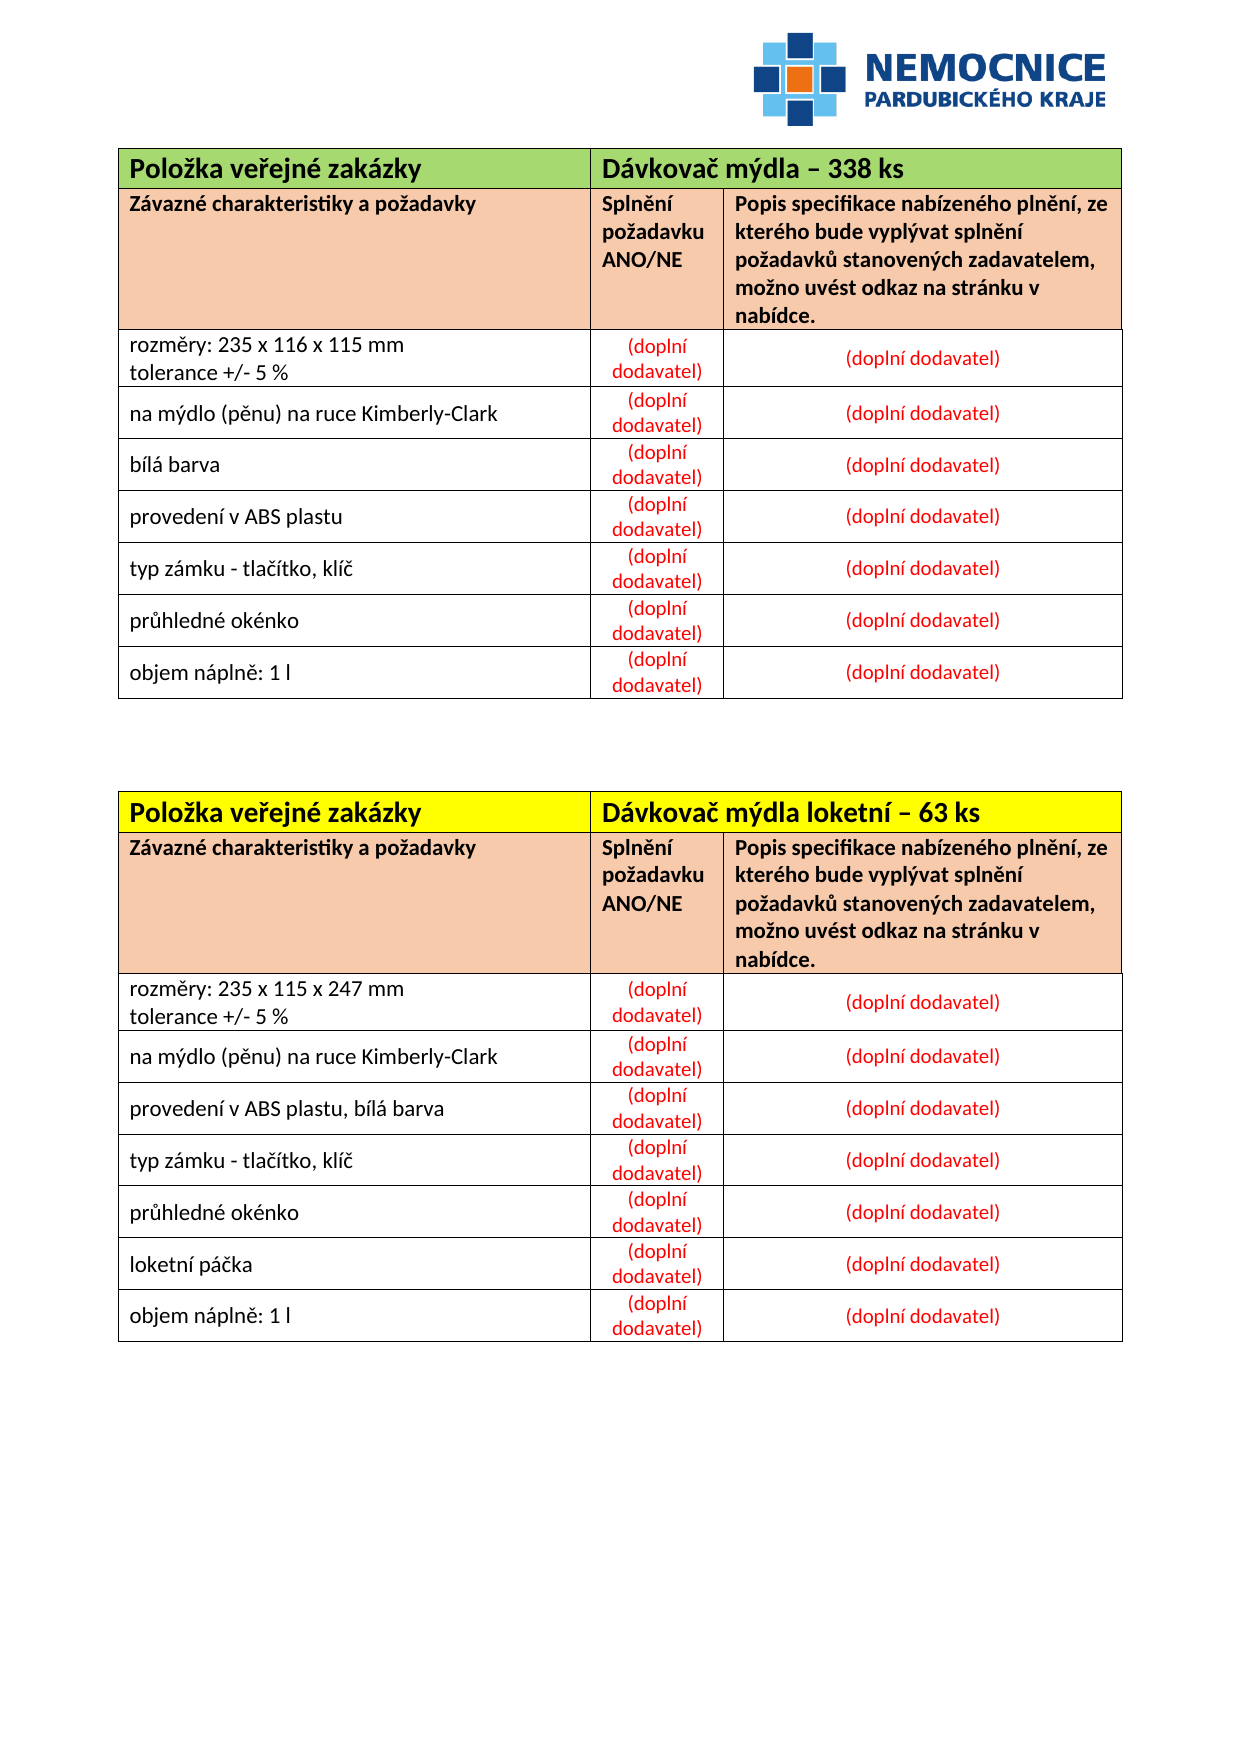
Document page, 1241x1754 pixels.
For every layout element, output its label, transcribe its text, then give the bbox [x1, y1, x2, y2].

table_header Dávkovač mýdla – 338 ks [591, 149, 1121, 188]
table_header Položka veřejné zakázky [119, 792, 590, 832]
table_cell objem náplně: 1 l [119, 647, 590, 697]
table_cell (doplní dodavatel) [724, 1083, 1122, 1133]
table_cell (doplní dodavatel) [724, 330, 1122, 386]
table_cell (doplní dodavatel) [724, 595, 1122, 646]
table_cell (doplní dodavatel) [591, 330, 723, 386]
table_header Dávkovač mýdla loketní – 63 ks [591, 792, 1121, 832]
table_cell (doplní dodavatel) [591, 1083, 723, 1133]
picture [752, 32, 1106, 127]
table_cell Popis specifikace nabízeného plnění, ze kterého bude vyplývat splnění požadavků stanovených zadavatelem, možno uvést odkaz na stránku v nabídce. [724, 189, 1121, 329]
table_cell (doplní dodavatel) [591, 974, 723, 1030]
table_cell (doplní dodavatel) [724, 647, 1122, 697]
table_cell (doplní dodavatel) [591, 1290, 723, 1341]
table_cell Závazné charakteristiky a požadavky [119, 189, 590, 329]
table_cell na mýdlo (pěnu) na ruce Kimberly-Clark [119, 1031, 590, 1082]
table_cell Závazné charakteristiky a požadavky [119, 833, 590, 973]
table_cell (doplní dodavatel) [591, 1135, 723, 1185]
table_cell bílá barva [119, 439, 590, 490]
table_cell Splnění požadavku ANO/NE [591, 189, 723, 329]
table_cell objem náplně: 1 l [119, 1290, 590, 1341]
table_cell (doplní dodavatel) [724, 543, 1122, 594]
table_cell (doplní dodavatel) [724, 1186, 1122, 1237]
table_cell (doplní dodavatel) [591, 439, 723, 490]
table_cell (doplní dodavatel) [591, 1031, 723, 1082]
table_cell průhledné okénko [119, 1186, 590, 1237]
table_cell (doplní dodavatel) [724, 1031, 1122, 1082]
table_cell provedení v ABS plastu, bílá barva [119, 1083, 590, 1133]
table_cell rozměry: 235 x 115 x 247 mm tolerance +/- 5 % [119, 974, 590, 1030]
table_cell provedení v ABS plastu [119, 491, 590, 542]
table_cell Splnění požadavku ANO/NE [591, 833, 723, 973]
table_cell (doplní dodavatel) [724, 439, 1122, 490]
table_cell (doplní dodavatel) [591, 647, 723, 697]
table_cell (doplní dodavatel) [591, 491, 723, 542]
table_cell (doplní dodavatel) [724, 1135, 1122, 1185]
table_cell průhledné okénko [119, 595, 590, 646]
table_cell (doplní dodavatel) [724, 387, 1122, 438]
table_cell (doplní dodavatel) [591, 595, 723, 646]
table_cell (doplní dodavatel) [591, 387, 723, 438]
table_cell (doplní dodavatel) [591, 543, 723, 594]
table_cell (doplní dodavatel) [724, 491, 1122, 542]
table_cell (doplní dodavatel) [591, 1186, 723, 1237]
table_cell typ zámku - tlačítko, klíč [119, 1135, 590, 1185]
table_cell typ zámku - tlačítko, klíč [119, 543, 590, 594]
table_header Položka veřejné zakázky [119, 149, 590, 188]
table_cell rozměry: 235 x 116 x 115 mm tolerance +/- 5 % [119, 330, 590, 386]
table_cell (doplní dodavatel) [724, 1238, 1122, 1289]
table_cell (doplní dodavatel) [724, 974, 1122, 1030]
table_cell loketní páčka [119, 1238, 590, 1289]
table_cell na mýdlo (pěnu) na ruce Kimberly-Clark [119, 387, 590, 438]
table_cell (doplní dodavatel) [724, 1290, 1122, 1341]
table_cell Popis specifikace nabízeného plnění, ze kterého bude vyplývat splnění požadavků stanovených zadavatelem, možno uvést odkaz na stránku v nabídce. [724, 833, 1121, 973]
table_cell (doplní dodavatel) [591, 1238, 723, 1289]
